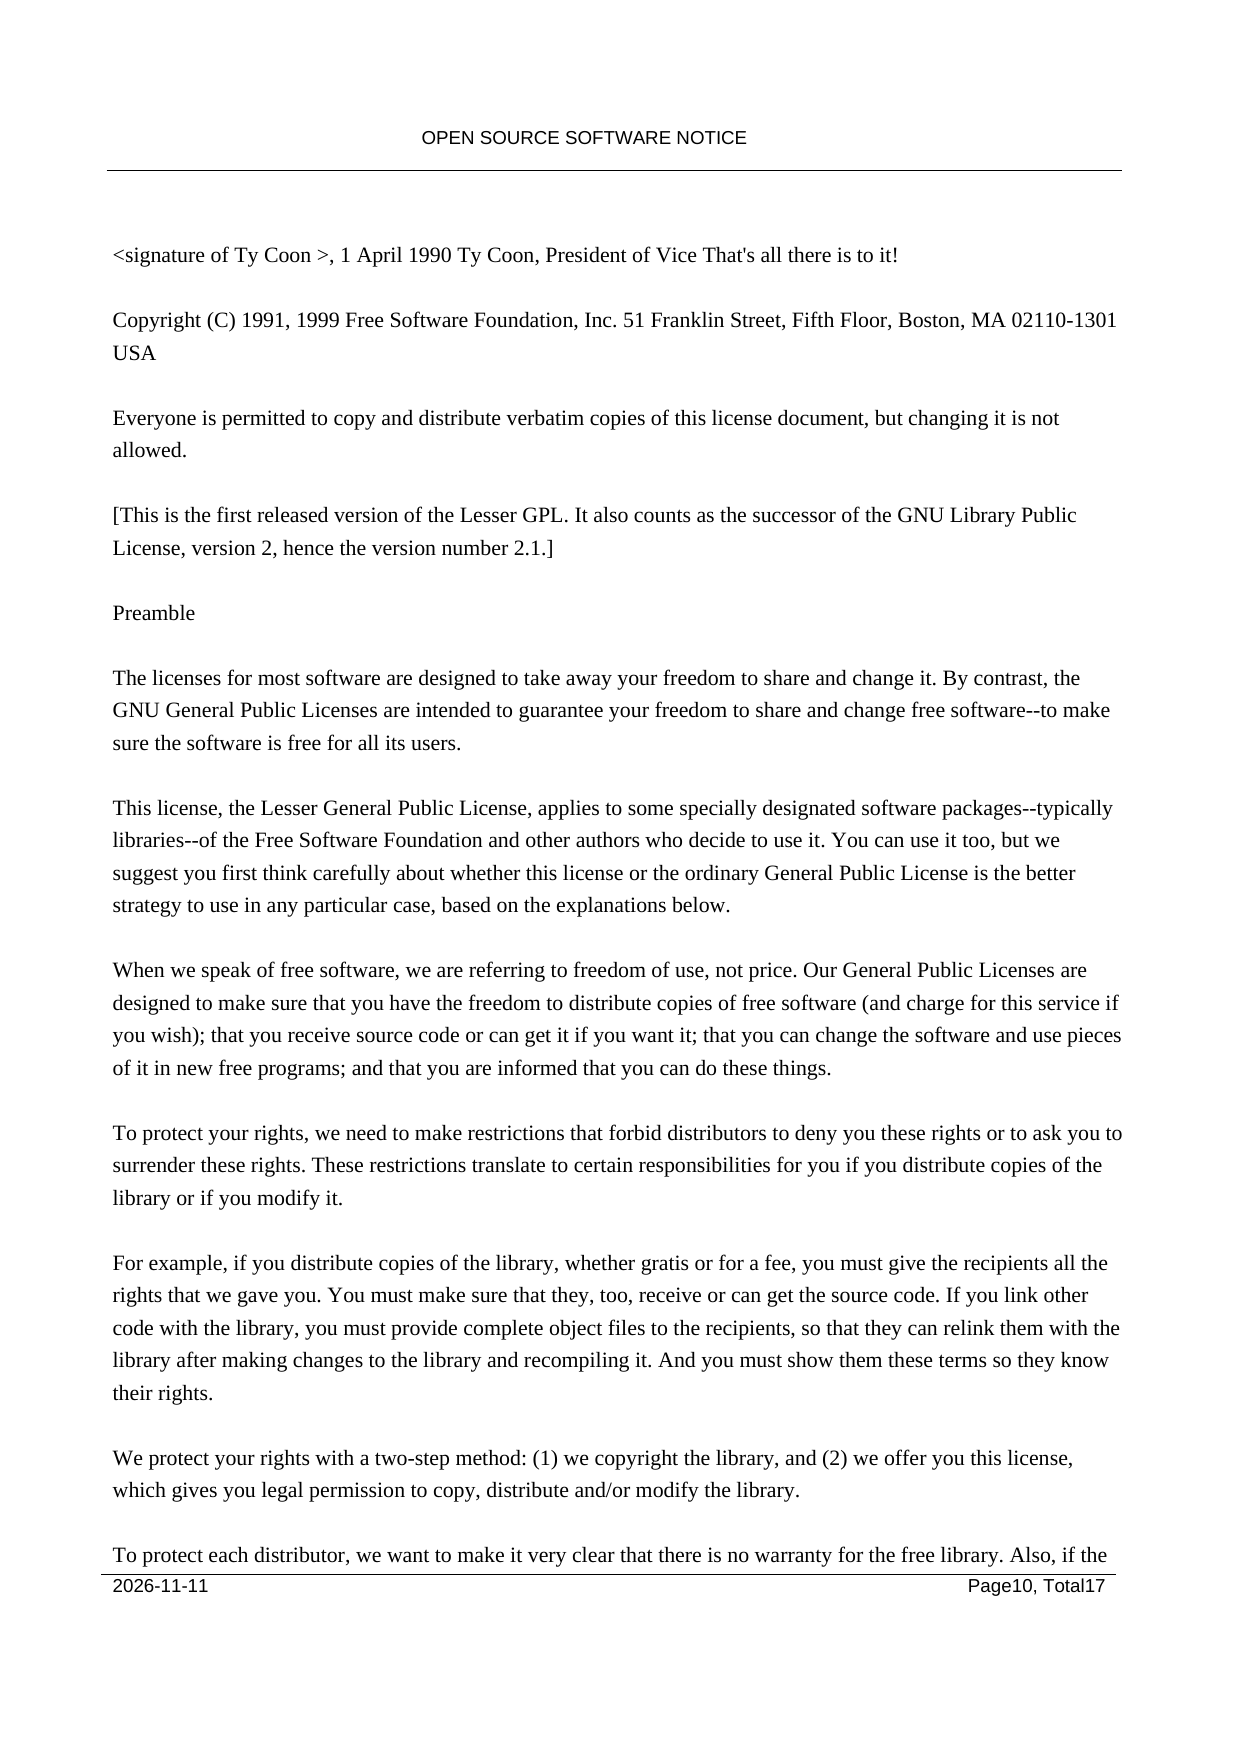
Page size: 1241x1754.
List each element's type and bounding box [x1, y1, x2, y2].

text [112, 206, 1128, 1571]
